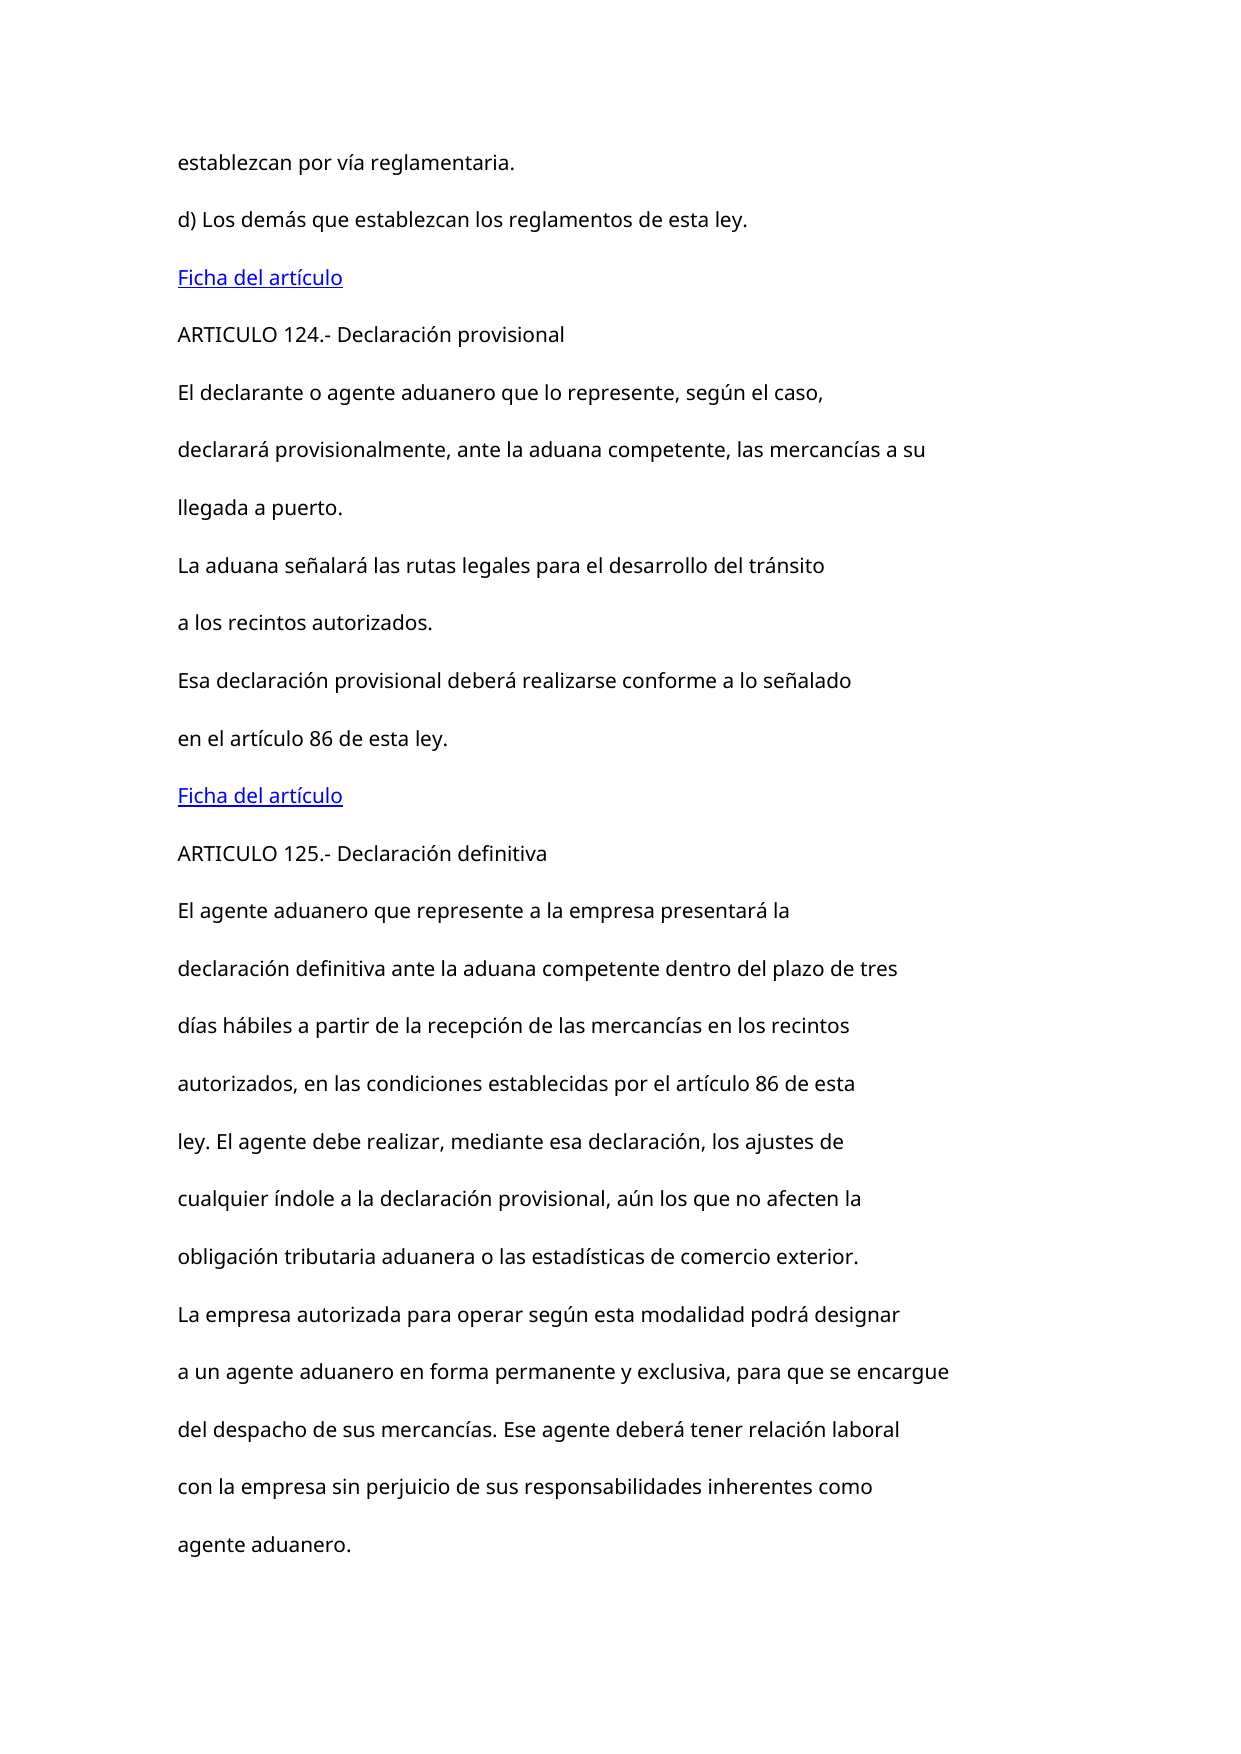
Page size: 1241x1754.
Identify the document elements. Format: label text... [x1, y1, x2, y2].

text llegada a puerto. [177, 493, 1063, 522]
text El agente aduanero que represente a la empresa presentará la [177, 896, 1063, 925]
text ley. El agente debe realizar, mediante esa declaración, los ajustes de [177, 1127, 1063, 1155]
text días hábiles a partir de la recepción de las mercancías en los recintos [177, 1012, 1063, 1040]
text cualquier índole a la declaración provisional, aún los que no afecten la [177, 1184, 1063, 1213]
text ARTICULO 124.- Declaración provisional [177, 320, 1063, 349]
text a un agente aduanero en forma permanente y exclusiva, para que se encargue [177, 1357, 1063, 1386]
text autorizados, en las condiciones establecidas por el artículo 86 de esta [177, 1069, 1063, 1098]
text ARTICULO 125.- Declaración definitiva [177, 839, 1063, 867]
text con la empresa sin perjuicio de sus responsabilidades inherentes como [177, 1472, 1063, 1501]
text establezcan por vía reglamentaria. [177, 148, 1063, 176]
text en el artículo 86 de esta ley. [177, 724, 1063, 752]
text La aduana señalará las rutas legales para el desarrollo del tránsito [177, 551, 1063, 579]
text d) Los demás que establezcan los reglamentos de esta ley. [177, 205, 1063, 234]
text Ficha del artículo [177, 263, 1063, 291]
text El declarante o agente aduanero que lo represente, según el caso, [177, 378, 1063, 406]
text declarará provisionalmente, ante la aduana competente, las mercancías a su [177, 436, 1063, 464]
text Ficha del artículo [177, 781, 1063, 810]
text obligación tributaria aduanera o las estadísticas de comercio exterior. [177, 1242, 1063, 1271]
text La empresa autorizada para operar según esta modalidad podrá designar [177, 1300, 1063, 1328]
text del despacho de sus mercancías. Ese agente deberá tener relación laboral [177, 1415, 1063, 1443]
text Esa declaración provisional deberá realizarse conforme a lo señalado [177, 666, 1063, 694]
text a los recintos autorizados. [177, 608, 1063, 637]
text agente aduanero. [177, 1530, 1063, 1558]
text declaración definitiva ante la aduana competente dentro del plazo de tres [177, 954, 1063, 982]
